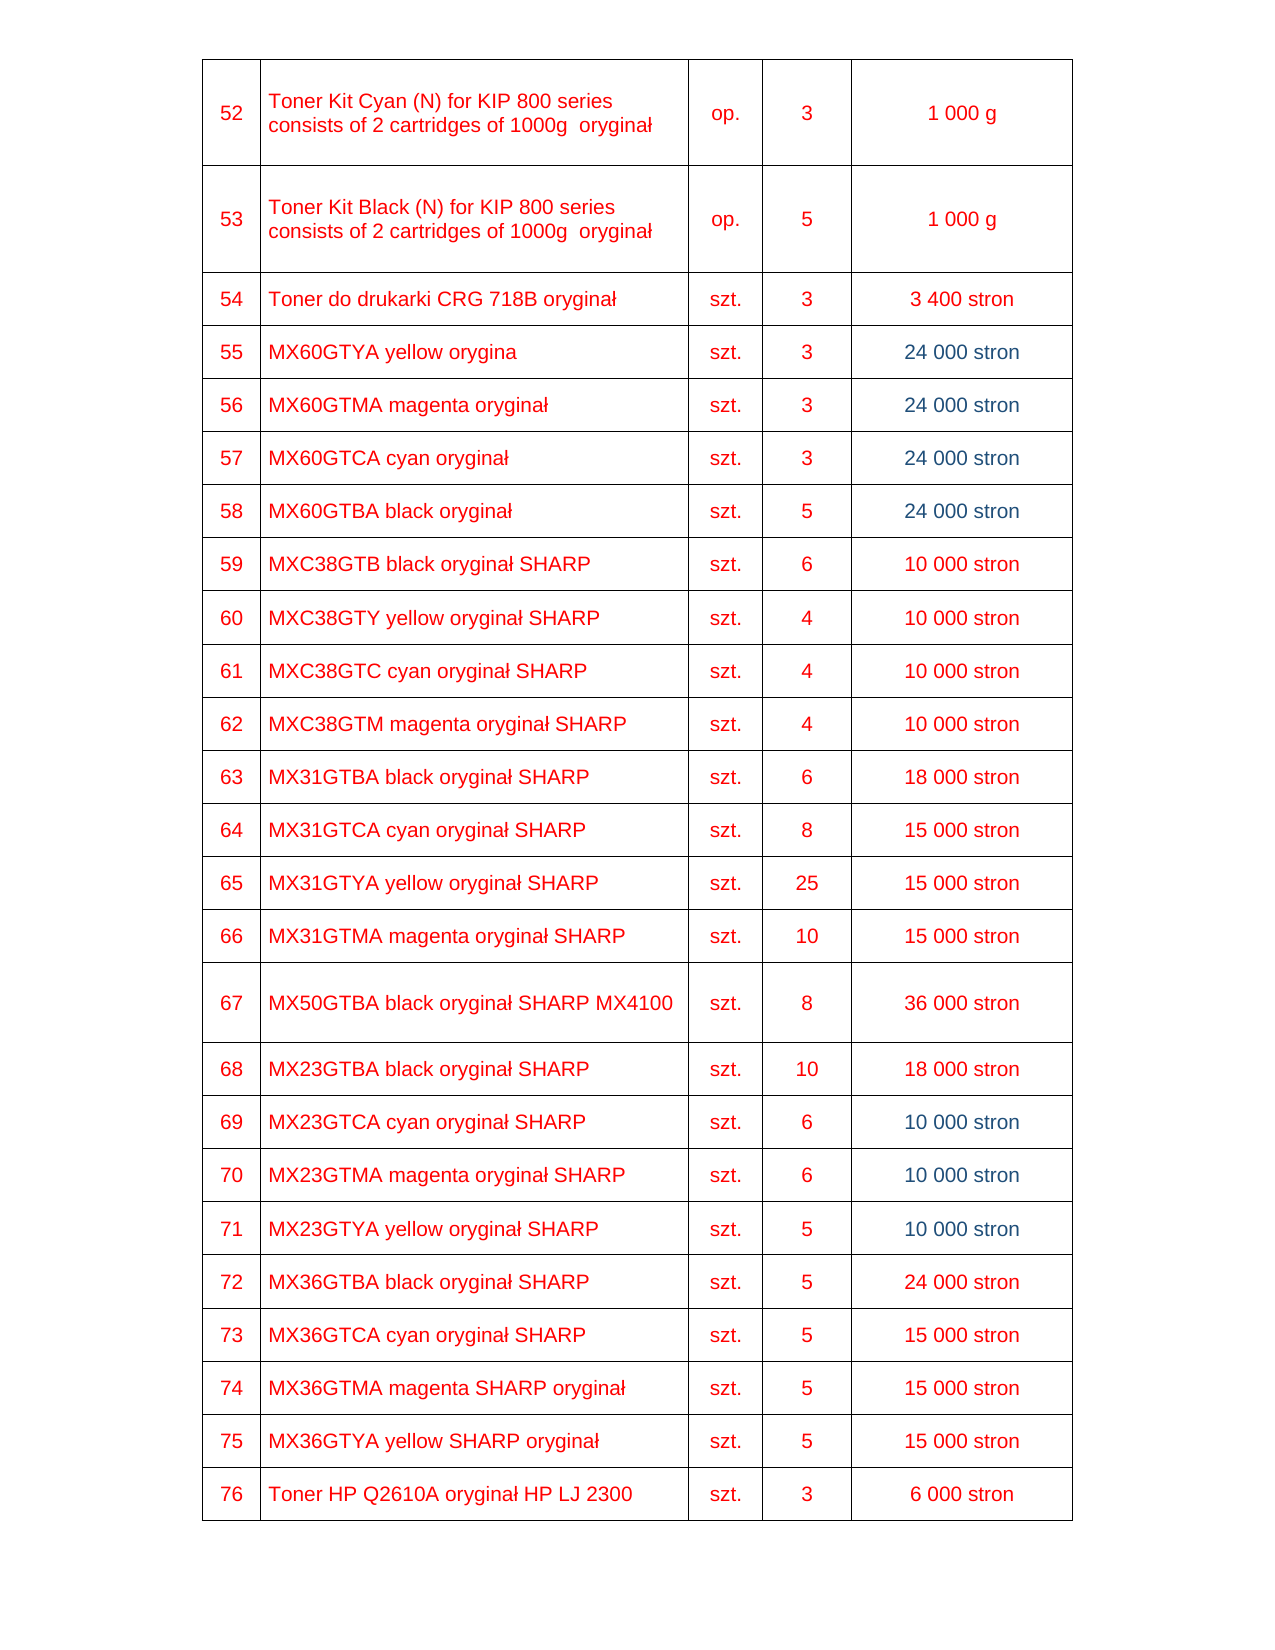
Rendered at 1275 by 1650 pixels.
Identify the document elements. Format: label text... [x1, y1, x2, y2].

table_cell Toner Kit Cyan (N) for KIP 800 series consists of 2 cartridges of 1000g oryginał [261, 60, 688, 165]
table_cell MX60GTYA yellow orygina [261, 326, 688, 378]
table_cell 61 [203, 645, 260, 697]
table_cell 3 [763, 432, 851, 484]
table_cell op. [689, 166, 762, 272]
table_cell 10 [763, 910, 851, 962]
table_cell szt. [689, 645, 762, 697]
table_cell 68 [203, 1043, 260, 1095]
table_cell 6 [763, 538, 851, 590]
table_cell 5 [763, 166, 851, 272]
table_cell 10 000 stron [852, 538, 1072, 590]
table_cell MX60GTBA black oryginał [261, 485, 688, 537]
table_cell 52 [203, 60, 260, 165]
table_cell 58 [203, 485, 260, 537]
table_cell MX50GTBA black oryginał SHARP MX4100 [261, 963, 688, 1042]
table_cell Toner Kit Black (N) for KIP 800 series consists of 2 cartridges of 1000g oryginał [261, 166, 688, 272]
table_cell 53 [203, 166, 260, 272]
table_cell 36 000 stron [852, 963, 1072, 1042]
table_cell MX36GTCA cyan oryginał SHARP [261, 1309, 688, 1361]
table_cell 55 [203, 326, 260, 378]
table_cell MX31GTCA cyan oryginał SHARP [261, 804, 688, 856]
table_cell 15 000 stron [852, 910, 1072, 962]
table_cell 18 000 stron [852, 1043, 1072, 1095]
table_cell 24 000 stron [852, 326, 1072, 378]
table_cell szt. [689, 698, 762, 750]
table_cell 65 [203, 857, 260, 909]
table_cell op. [689, 60, 762, 165]
table_cell szt. [689, 379, 762, 431]
table_cell szt. [689, 1043, 762, 1095]
table_cell szt. [689, 273, 762, 325]
table_cell 24 000 stron [852, 379, 1072, 431]
table_cell szt. [689, 857, 762, 909]
table_cell MXC38GTY yellow oryginał SHARP [261, 591, 688, 643]
table_cell szt. [689, 910, 762, 962]
table_cell 8 [763, 963, 851, 1042]
table_cell MXC38GTB black oryginał SHARP [261, 538, 688, 590]
table_cell 1 000 g [852, 166, 1072, 272]
table_cell 64 [203, 804, 260, 856]
table_cell 10 000 stron [852, 1096, 1072, 1148]
table_cell 57 [203, 432, 260, 484]
table_cell MX36GTMA magenta SHARP oryginał [261, 1362, 688, 1414]
table_cell szt. [689, 1362, 762, 1414]
table_cell 6 [763, 751, 851, 803]
table_cell 54 [203, 273, 260, 325]
table_cell szt. [689, 1149, 762, 1201]
table_cell 1 000 g [852, 60, 1072, 165]
table_cell 62 [203, 698, 260, 750]
table_cell 10 000 stron [852, 1202, 1072, 1254]
table_cell 5 [763, 1309, 851, 1361]
table_cell 6 [763, 1096, 851, 1148]
table_cell 10 [763, 1043, 851, 1095]
table_cell MX31GTBA black oryginał SHARP [261, 751, 688, 803]
table_cell Toner HP Q2610A oryginał HP LJ 2300 [261, 1468, 688, 1520]
table_cell 5 [763, 1362, 851, 1414]
table_cell MX36GTYA yellow SHARP oryginał [261, 1415, 688, 1467]
table_cell szt. [689, 485, 762, 537]
table_cell 60 [203, 591, 260, 643]
table_cell 75 [203, 1415, 260, 1467]
table_cell 15 000 stron [852, 804, 1072, 856]
table_cell MX36GTBA black oryginał SHARP [261, 1255, 688, 1307]
table_cell 10 000 stron [852, 645, 1072, 697]
table_cell 3 [763, 60, 851, 165]
table_cell 59 [203, 538, 260, 590]
table_cell 18 000 stron [852, 751, 1072, 803]
table_cell szt. [689, 1309, 762, 1361]
table_cell 10 000 stron [852, 1149, 1072, 1201]
table_cell MXC38GTM magenta oryginał SHARP [261, 698, 688, 750]
table_cell 3 400 stron [852, 273, 1072, 325]
table_cell 10 000 stron [852, 698, 1072, 750]
table_cell szt. [689, 1415, 762, 1467]
table_cell 73 [203, 1309, 260, 1361]
table_cell 70 [203, 1149, 260, 1201]
table_cell szt. [689, 1468, 762, 1520]
table_cell 4 [763, 698, 851, 750]
table_cell 69 [203, 1096, 260, 1148]
table_cell MX31GTMA magenta oryginał SHARP [261, 910, 688, 962]
table_cell MX23GTMA magenta oryginał SHARP [261, 1149, 688, 1201]
table_cell MX23GTBA black oryginał SHARP [261, 1043, 688, 1095]
table_cell 6 [763, 1149, 851, 1201]
table_cell 25 [763, 857, 851, 909]
table_cell 10 000 stron [852, 591, 1072, 643]
table_cell 72 [203, 1255, 260, 1307]
table_cell 15 000 stron [852, 1362, 1072, 1414]
table_cell 56 [203, 379, 260, 431]
table_cell 66 [203, 910, 260, 962]
table_cell 63 [203, 751, 260, 803]
table_cell szt. [689, 1255, 762, 1307]
table_cell 24 000 stron [852, 432, 1072, 484]
table_cell 15 000 stron [852, 1415, 1072, 1467]
table_cell 3 [763, 326, 851, 378]
table_cell 8 [763, 804, 851, 856]
table_cell 4 [763, 591, 851, 643]
table_cell 24 000 stron [852, 1255, 1072, 1307]
table_cell MX60GTCA cyan oryginał [261, 432, 688, 484]
table_cell 5 [763, 485, 851, 537]
table_cell MX23GTCA cyan oryginał SHARP [261, 1096, 688, 1148]
table_cell 3 [763, 1468, 851, 1520]
table_cell 15 000 stron [852, 1309, 1072, 1361]
table_cell szt. [689, 591, 762, 643]
table_cell 4 [763, 645, 851, 697]
table_cell 5 [763, 1202, 851, 1254]
table_cell MX60GTMA magenta oryginał [261, 379, 688, 431]
table_cell szt. [689, 751, 762, 803]
table_cell 3 [763, 379, 851, 431]
table_cell MXC38GTC cyan oryginał SHARP [261, 645, 688, 697]
table_cell MX31GTYA yellow oryginał SHARP [261, 857, 688, 909]
table_cell MX23GTYA yellow oryginał SHARP [261, 1202, 688, 1254]
table_cell 15 000 stron [852, 857, 1072, 909]
table_cell 5 [763, 1415, 851, 1467]
table_cell szt. [689, 963, 762, 1042]
table_cell 67 [203, 963, 260, 1042]
table_cell Toner do drukarki CRG 718B oryginał [261, 273, 688, 325]
table_cell szt. [689, 538, 762, 590]
table_cell szt. [689, 1096, 762, 1148]
table_cell 5 [763, 1255, 851, 1307]
table_cell 3 [763, 273, 851, 325]
table_cell 71 [203, 1202, 260, 1254]
table_cell szt. [689, 326, 762, 378]
table_cell 76 [203, 1468, 260, 1520]
table_cell 6 000 stron [852, 1468, 1072, 1520]
table_cell szt. [689, 804, 762, 856]
table_cell 74 [203, 1362, 260, 1414]
table_cell szt. [689, 1202, 762, 1254]
table_cell 24 000 stron [852, 485, 1072, 537]
table_cell szt. [689, 432, 762, 484]
